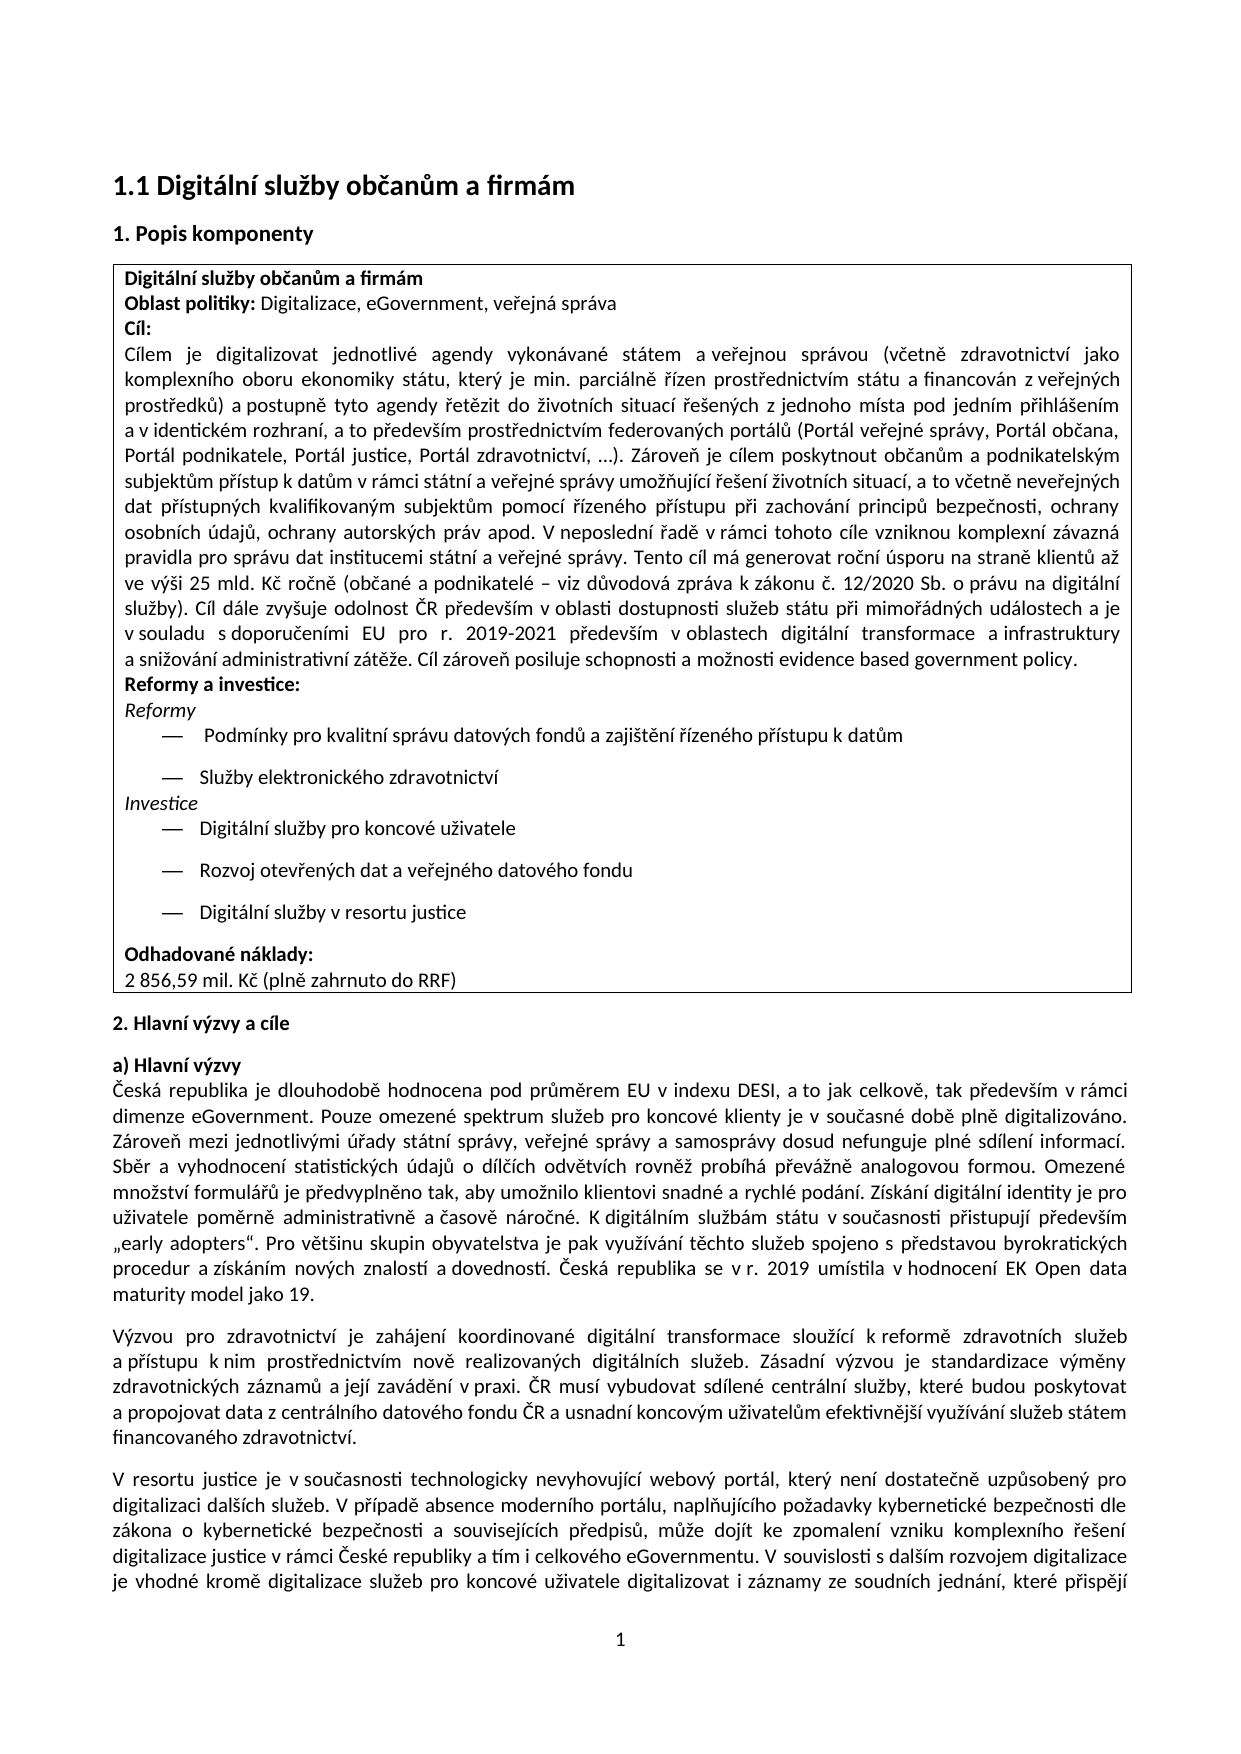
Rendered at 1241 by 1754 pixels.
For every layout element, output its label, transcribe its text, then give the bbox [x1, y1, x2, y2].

text 1. Popis komponenty [112, 219, 1128, 247]
text Česká republika je dlouhodobě hodnocena pod průměrem EU v indexu DESI, a to jak celkově, tak především v rámci dimenze eGovernment. Pouze omezené spektrum služeb pro koncové klienty je v současné době plně digitalizováno. Zároveň mezi jednotlivými úřady státní správy, veřejné správy a samosprávy dosud nefunguje plné sdílení informací. Sběr a vyhodnocení statistických údajů o dílčích odvětvích rovněž probíhá převážně analogovou formou. Omezené množství formulářů je předvyplněno tak, aby umožnilo klientovi snadné a rychlé podání. Získání digitální identity je pro uživatele poměrně administrativně a časově náročné. K digitálním službám státu v současnosti přistupují především „early adopters“. Pro většinu skupin obyvatelstva je pak využívání těchto služeb spojeno s představou byrokratických procedur a získáním nových znalostí a dovedností. Česká republika se v r. 2019 umístila v hodnocení EK Open data maturity model jako 19. [112, 1077, 1128, 1306]
text 1.1 Digitální služby občanům a firmám [112, 167, 1128, 202]
text Výzvou pro zdravotnictví je zahájení koordinované digitální transformace sloužící k reformě zdravotních služeb a přístupu k nim prostřednictvím nově realizovaných digitálních služeb. Zásadní výzvou je standardizace výměny zdravotnických záznamů a její zavádění v praxi. ČR musí vybudovat sdílené centrální služby, které budou poskytovat a propojovat data z centrálního datového fondu ČR a usnadní koncovým uživatelům efektivnější využívání služeb státem financovaného zdravotnictví. [112, 1323, 1128, 1450]
table_header Digitální služby občanům a firmám Oblast politiky: Digitalizace, eGovernment, veřejná správa Cíl: Cílem je digitalizovat jednotlivé agendy vykonávané státem a veřejnou správou (včetně zdravotnictví jako komplexního oboru ekonomiky státu, který je min. parciálně řízen prostřednictvím státu a financován z veřejných prostředků) a postupně tyto agendy řetězit do životních situací řešených z jednoho místa pod jedním přihlášením a v identickém rozhraní, a to především prostřednictvím federovaných portálů (Portál veřejné správy, Portál občana, Portál podnikatele, Portál justice, Portál zdravotnictví, …). Zároveň je cílem poskytnout občanům a podnikatelským subjektům přístup k datům v rámci státní a veřejné správy umožňující řešení životních situací, a to včetně neveřejných dat přístupných kvalifikovaným subjektům pomocí řízeného přístupu při zachování principů bezpečnosti, ochrany osobních údajů, ochrany autorských práv apod. V neposlední řadě v rámci tohoto cíle vzniknou komplexní závazná pravidla pro správu dat institucemi státní a veřejné správy. Tento cíl má generovat roční úsporu na straně klientů až ve výši 25 mld. Kč ročně (občané a podnikatelé – viz důvodová zpráva k zákonu č. 12/2020 Sb. o právu na digitální služby). Cíl dále zvyšuje odolnost ČR především v oblasti dostupnosti služeb státu při mimořádných událostech a je v souladu s doporučeními EU pro r. 2019-2021 především v oblastech digitální transformace a infrastruktury a snižování administrativní zátěže. Cíl zároveň posiluje schopnosti a možnosti evidence based government policy. Reformy a investice: Reformy Podmínky pro kvalitní správu datových fondů a zajištění řízeného přístupu k datům Služby elektronického zdravotnictví Investice Digitální služby pro koncové uživatele Rozvoj otevřených dat a veřejného datového fondu Digitální služby v resortu justice Odhadované náklady: 2 856,59 mil. Kč (plně zahrnuto do RRF) [114, 265, 1131, 992]
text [112, 1467, 1128, 1594]
text a) Hlavní výzvy [112, 1052, 1128, 1077]
text 2. Hlavní výzvy a cíle [112, 1010, 1128, 1035]
